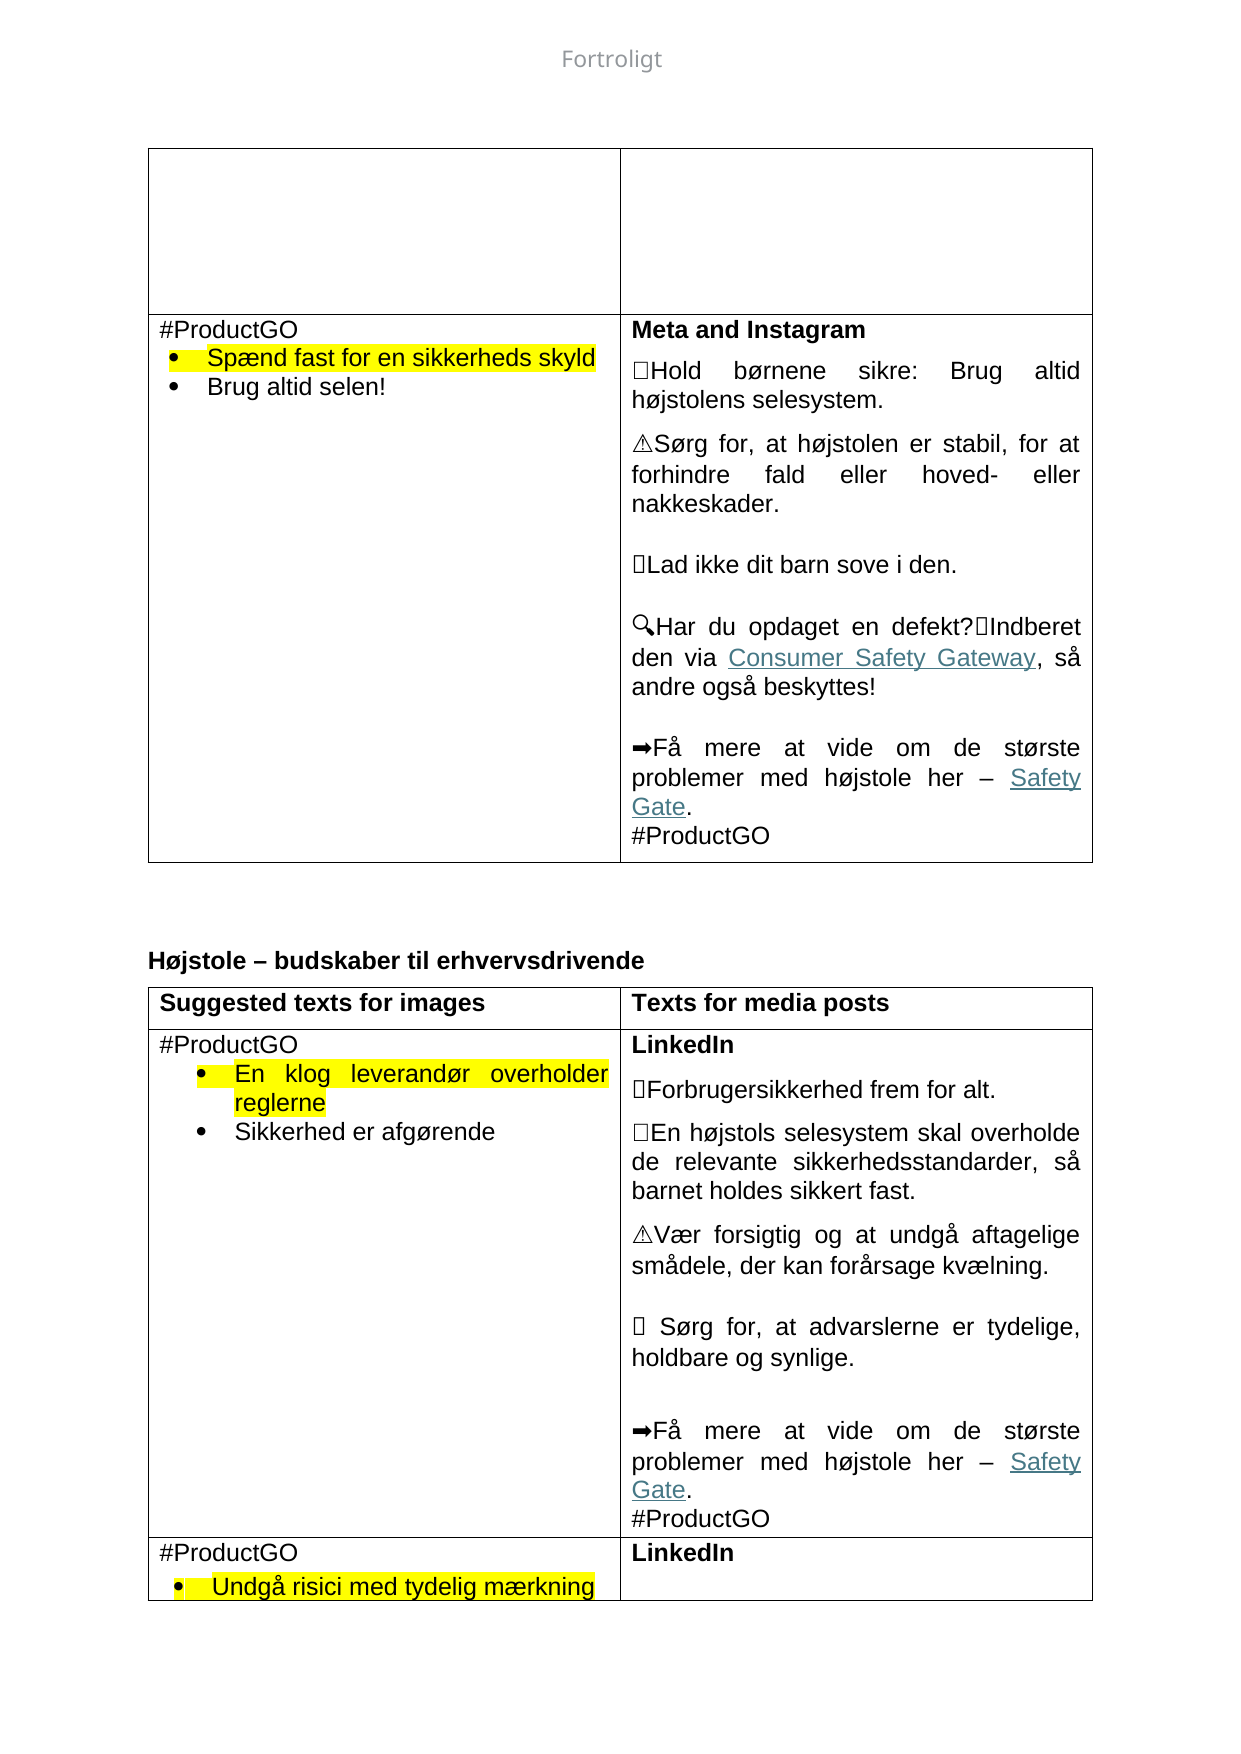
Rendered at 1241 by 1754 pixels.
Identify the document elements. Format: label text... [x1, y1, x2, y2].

table_cell Meta and Instagram 👶Hold børnene sikre: Brug altid højstolens selesystem. ⚠️Sørg for, at højstolen er stabil, for at forhindre fald eller hoved- eller nakkeskader. ❌Lad ikke dit barn sove i den. 🔍Har du opdaget en defekt?🚨Indberet den via Consumer Safety Gateway, så andre også beskyttes! ➡️Få mere at vide om de største problemer med højstole her – Safety Gate. #ProductGO [621, 315, 1092, 862]
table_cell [149, 1538, 620, 1600]
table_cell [149, 149, 620, 314]
table_cell #ProductGO Spænd fast for en sikkerheds skyld Brug altid selen! [149, 315, 620, 862]
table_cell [621, 149, 1092, 314]
table_header Suggested texts for images [149, 988, 620, 1029]
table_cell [621, 1538, 1092, 1600]
table_header Texts for media posts [621, 988, 1092, 1029]
table_cell LinkedIn ✅Forbrugersikkerhed frem for alt. 👶En højstols selesystem skal overholde de relevante sikkerhedsstandarder, så barnet holdes sikkert fast. ⚠️Vær forsigtig og at undgå aftagelige smådele, der kan forårsage kvælning. 🛑 Sørg for, at advarslerne er tydelige, holdbare og synlige. ➡️Få mere at vide om de største problemer med højstole her – Safety Gate. #ProductGO [621, 1030, 1092, 1537]
table_cell #ProductGO En klog leverandør overholder reglerne Sikkerhed er afgørende [149, 1030, 620, 1537]
text Højstole – budskaber til erhvervsdrivende [148, 946, 1093, 974]
